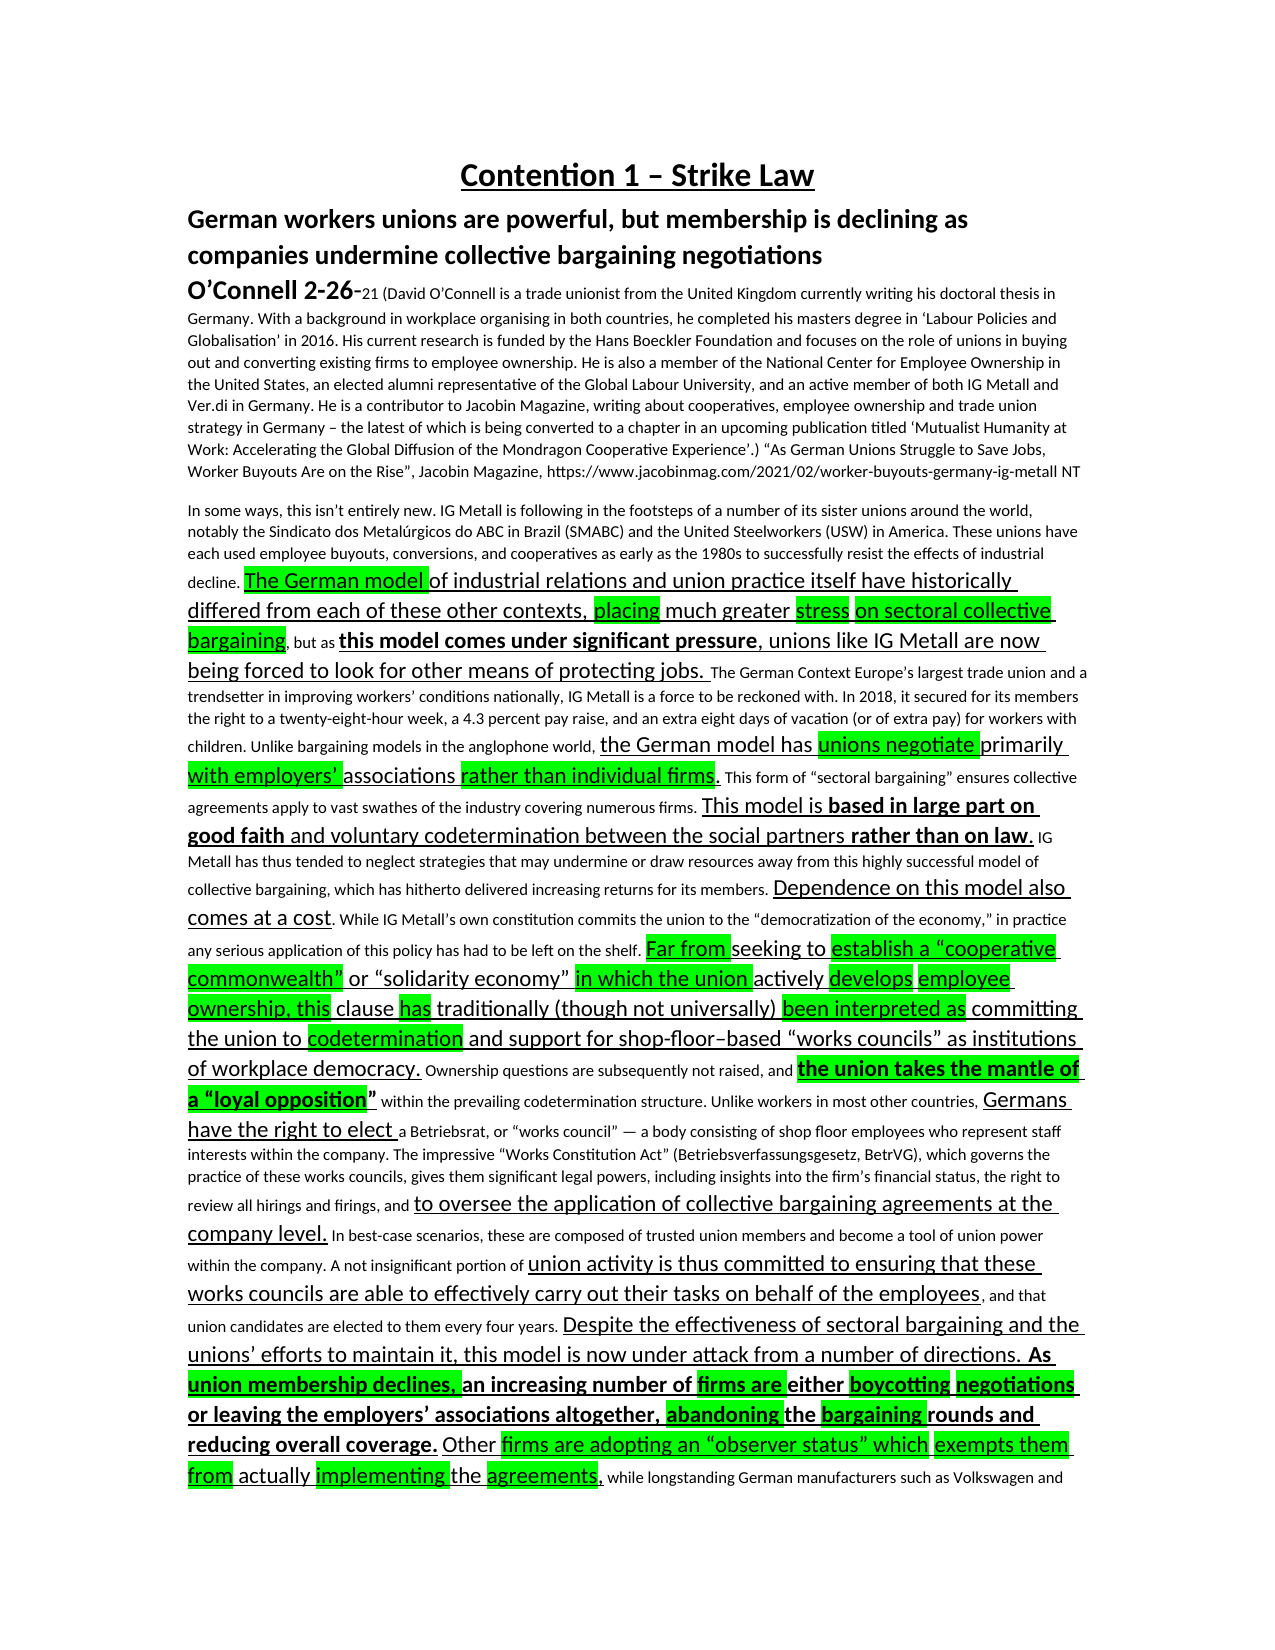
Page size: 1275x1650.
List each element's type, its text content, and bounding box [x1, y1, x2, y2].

subtitle Contention 1 – Strike Law [187, 154, 1087, 195]
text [187, 500, 1087, 1489]
subtitle German workers unions are powerful, but membership is declining as companies undermine collective bargaining negotiations [187, 202, 1087, 271]
text O’Connell 2-26-21 (David O’Connell is a trade unionist from the United Kingdom currently writing his doctoral thesis in Germany. With a background in workplace organising in both countries, he completed his masters degree in ‘Labour Policies and Globalisation’ in 2016. His current research is funded by the Hans Boeckler Foundation and focuses on the role of unions in buying out and converting existing firms to employee ownership. He is also a member of the National Center for Employee Ownership in the United States, an elected alumni representative of the Global Labour University, and an active member of both IG Metall and Ver.di in Germany. He is a contributor to Jacobin Magazine, writing about cooperatives, employee ownership and trade union strategy in Germany – the latest of which is being converted to a chapter in an upcoming publication titled ‘Mutualist Humanity at Work: Accelerating the Global Diffusion of the Mondragon Cooperative Experience’.) “As German Unions Struggle to Save Jobs, Worker Buyouts Are on the Rise”, Jacobin Magazine, https://www.jacobinmag.com/2021/02/worker-buyouts-germany-ig-metall NT [187, 273, 1087, 482]
